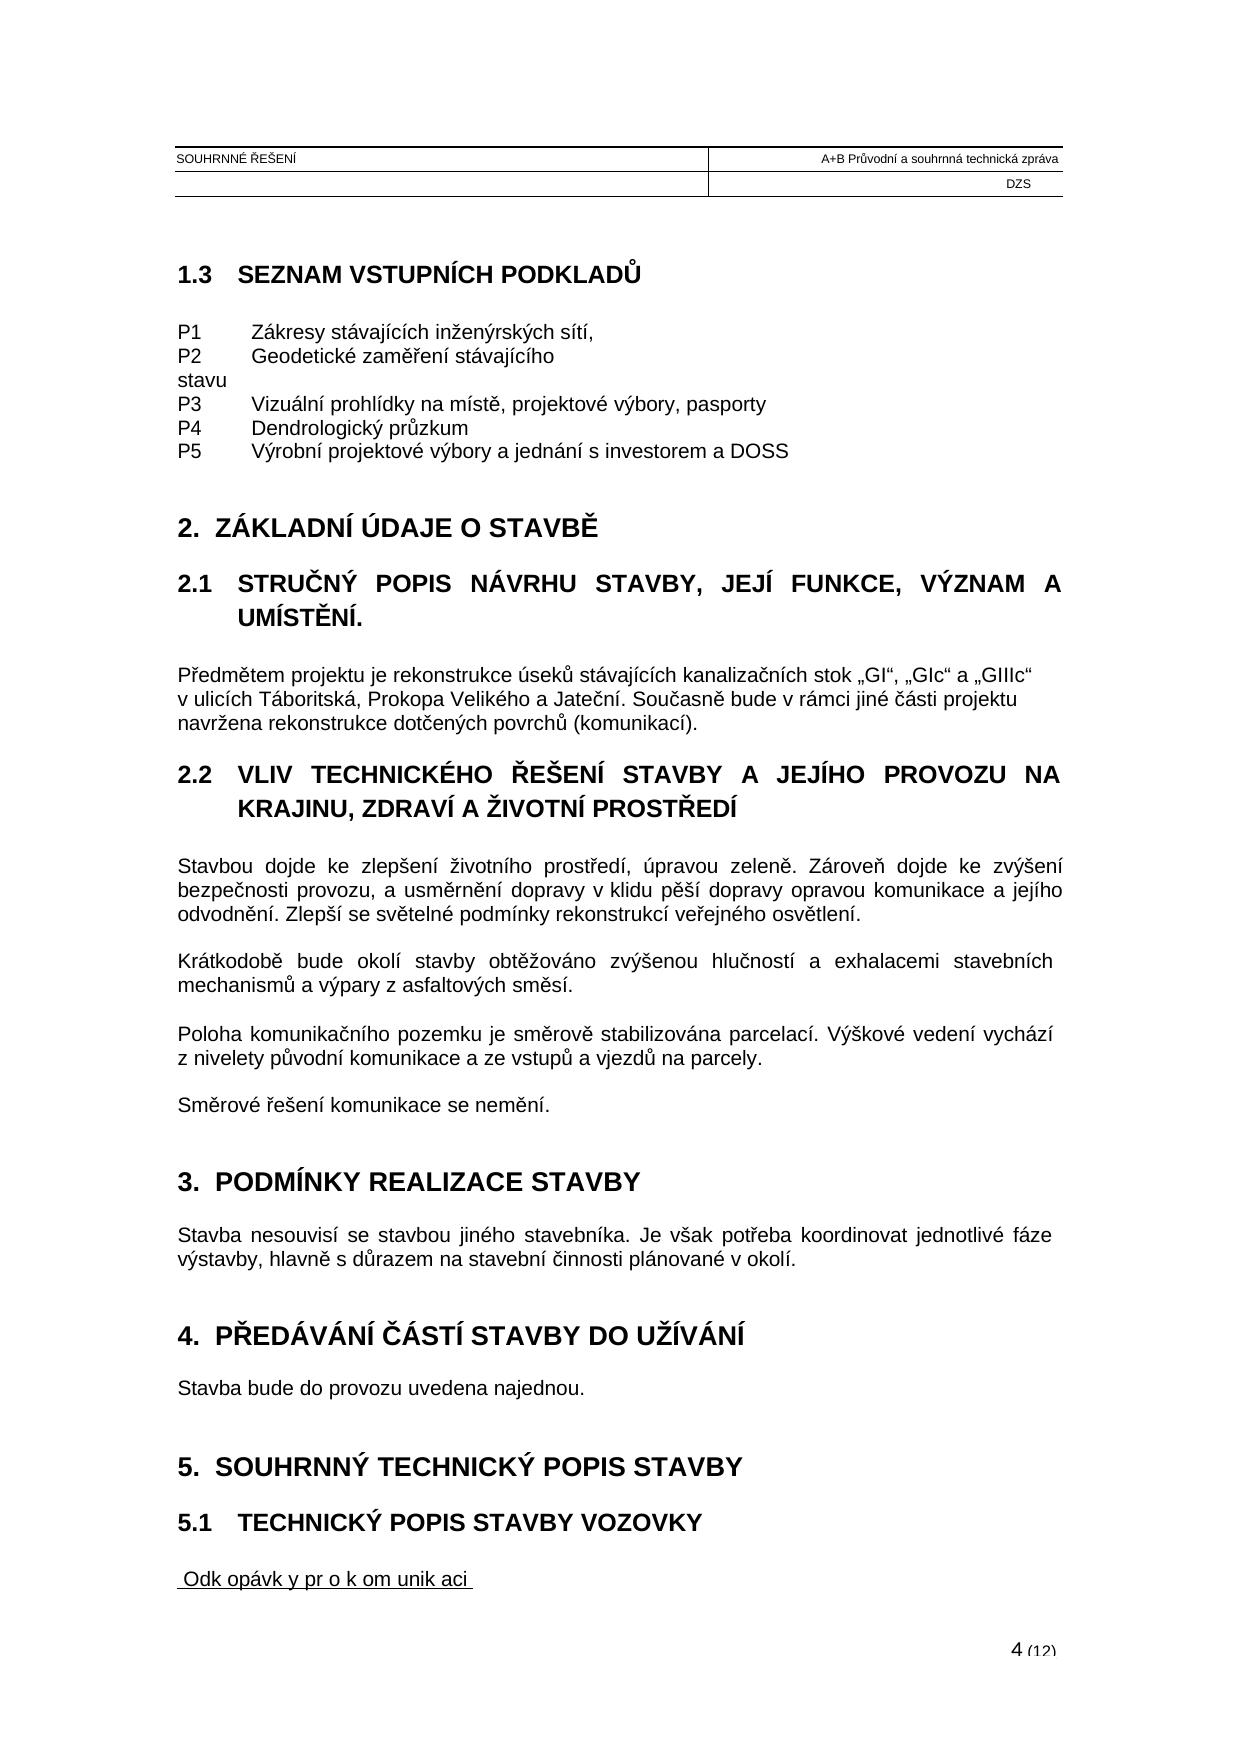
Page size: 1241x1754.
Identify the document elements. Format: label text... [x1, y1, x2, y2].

text Poloha komunikačního pozemku je směrově stabilizována parcelací. Výškové vedení vychází z nivelety původní komunikace a ze vstupů a vjezdů na parcely. [177, 1021, 1062, 1069]
text P5 Výrobní projektové výbory a jednání s investorem a DOSS [177, 439, 1076, 463]
text Směrové řešení komunikace se nemění. [177, 1093, 1076, 1117]
text Stavbou dojde ke zlepšení životního prostředí, úpravou zeleně. Zároveň dojde ke zvýšení bezpečnosti provozu, a usměrnění dopravy v klidu pěší dopravy opravou komunikace a jejího odvodnění. Zlepší se světelné podmínky rekonstrukcí veřejného osvětlení. [177, 854, 1063, 926]
table_cell DZS [709, 172, 1062, 196]
subtitle VLIV TECHNICKÉHO ŘEŠENÍ STAVBY A JEJÍHO PROVOZU NA KRAJINU, ZDRAVÍ A ŽIVOTNÍ PROSTŘEDÍ [177, 760, 1063, 823]
subtitle TECHNICKÝ POPIS STAVBY VOZOVKY [177, 1508, 1076, 1536]
text Odk opávk y pr o k om unik aci [177, 1567, 1076, 1591]
subtitle STRUČNÝ POPIS NÁVRHU STAVBY, JEJÍ FUNKCE, VÝZNAM A UMÍSTĚNÍ. [177, 569, 1064, 632]
table_cell [175, 172, 708, 196]
subtitle SEZNAM VSTUPNÍCH PODKLADŮ [177, 260, 1076, 289]
subtitle PŘEDÁVÁNÍ ČÁSTÍ STAVBY DO UŽÍVÁNÍ [177, 1320, 1076, 1351]
subtitle PODMÍNKY REALIZACE STAVBY [177, 1166, 1076, 1197]
table_header A+B Průvodní a souhrnná technická zpráva [709, 148, 1062, 171]
table_header SOUHRNNÉ ŘEŠENÍ [175, 148, 708, 171]
text Předmětem projektu je rekonstrukce úseků stávajících kanalizačních stok „GI“, „GIc“ a „GIIIc“ v ulicích Táboritská, Prokopa Velikého a Jateční. Současně bude v rámci jiné části projektu navržena rekonstrukce dotčených povrchů (komunikací). [177, 663, 1034, 734]
subtitle SOUHRNNÝ TECHNICKÝ POPIS STAVBY [177, 1451, 1076, 1483]
text Stavba nesouvisí se stavbou jiného stavebníka. Je však potřeba koordinovat jednotlivé fáze výstavby, hlavně s důrazem na stavební činnosti plánované v okolí. [177, 1222, 1063, 1270]
text P3 Vizuální prohlídky na místě, projektové výbory, pasporty P4 Dendrologický průzkum [177, 391, 768, 439]
subtitle ZÁKLADNÍ ÚDAJE O STAVBĚ [177, 512, 1076, 544]
text Stavba bude do provozu uvedena najednou. [177, 1376, 1076, 1400]
text Krátkodobě bude okolí stavby obtěžováno zvýšenou hlučností a exhalacemi stavebních mechanismů a výpary z asfaltových směsí. [177, 949, 1063, 997]
text P1 Zákresy stávajících inženýrských sítí, P2 Geodetické zaměření stávajícího stavu [177, 319, 610, 391]
